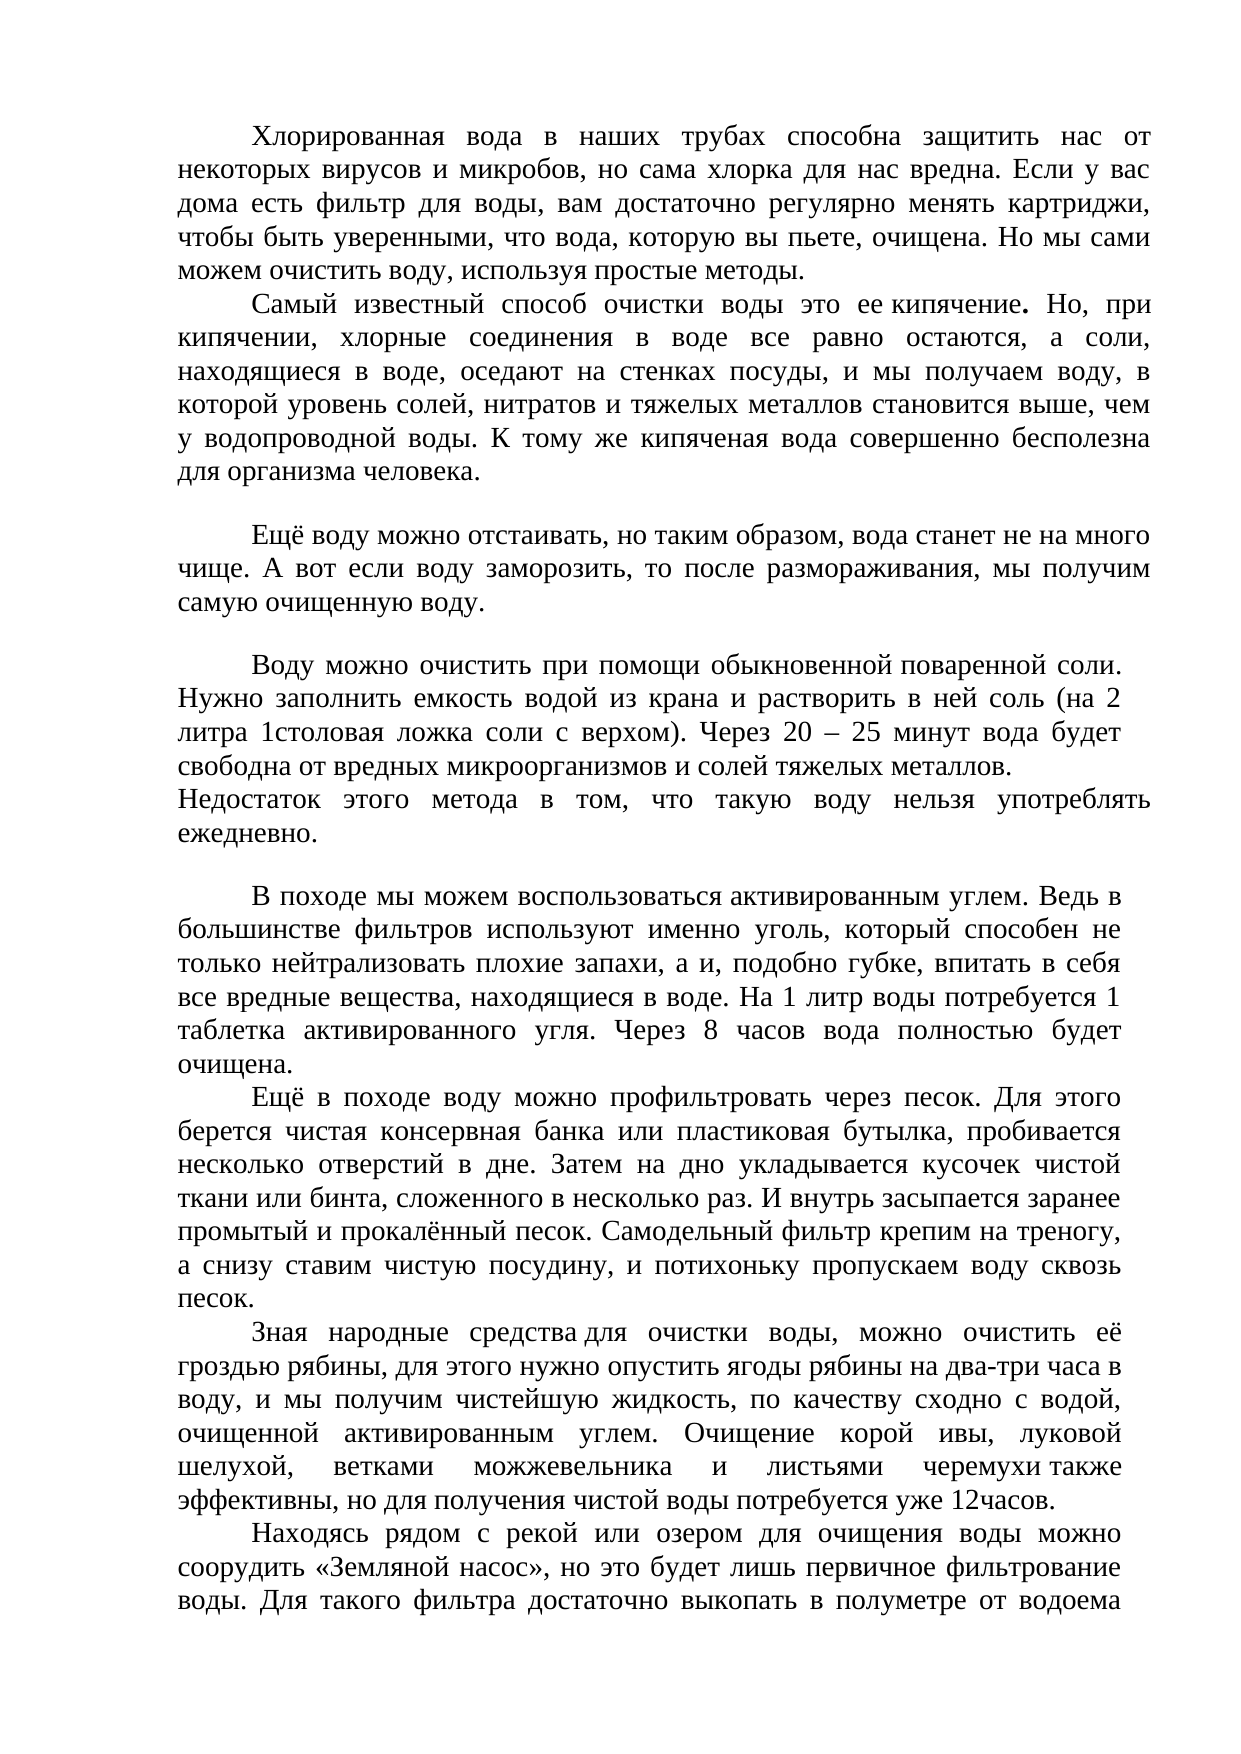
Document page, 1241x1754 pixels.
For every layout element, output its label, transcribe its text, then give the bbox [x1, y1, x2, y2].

text Ещё воду можно отстаивать, но таким образом, вода станет не на много чище. А вот если воду заморозить, то после размораживания, мы получим самую очищенную воду. [177, 517, 1152, 617]
text Ещё в походе воду можно профильтровать через песок. Для этого берется чистая консервная банка или пластиковая бутылка, пробивается несколько отверстий в дне. Затем на дно укладывается кусочек чистой ткани или бинта, сложенного в несколько раз. И внутрь засыпается заранее промытый и прокалённый песок. Самодельный фильтр крепим на треногу, а снизу ставим чистую посудину, и потихоньку пропускаем воду сквозь песок. [177, 1079, 1122, 1314]
text Хлорированная вода в наших трубах способна защитить нас от некоторых вирусов и микробов, но сама хлорка для нас вредна. Если у вас дома есть фильтр для воды, вам достаточно регулярно менять картриджи, чтобы быть уверенными, что вода, которую вы пьете, очищена. Но мы сами можем очистить воду, используя простые методы. [177, 118, 1152, 286]
text В походе мы можем воспользоваться активированным углем. Ведь в большинстве фильтров используют именно уголь, который способен не только нейтрализовать плохие запахи, а и, подобно губке, впитать в себя все вредные вещества, находящиеся в воде. На 1 литр воды потребуется 1 таблетка активированного угля. Через 8 часов вода полностью будет очищена. [177, 1012, 1122, 1079]
text Зная народные средства для очистки воды, можно очистить её гроздью рябины, для этого нужно опустить ягоды рябины на два-три часа в воду, и мы получим чистейшую жидкость, по качеству сходно с водой, очищенной активированным углем. Очищение корой ивы, луковой шелухой, ветками можжевельника и листьями черемухи также эффективны, но для получения чистой воды потребуется уже 12часов. [177, 1314, 1122, 1515]
text Воду можно очистить при помощи обыкновенной поваренной соли. Нужно заполнить емкость водой из крана и растворить в ней соль (на 2 литра 1столовая ложка соли с верхом). Через 20 – 25 минут вода будет свободна от вредных микроорганизмов и солей тяжелых металлов. [177, 647, 1122, 781]
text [177, 1515, 1122, 1616]
text Самый известный способ очистки воды это ее кипячение. Но, при кипячении, хлорные соединения в воде все равно остаются, а соли, находящиеся в воде, оседают на стенках посуды, и мы получаем воду, в которой уровень солей, нитратов и тяжелых металлов становится выше, чем у водопроводной воды. К тому же кипяченая вода совершенно бесполезна для организма человека. [177, 286, 1152, 487]
text Недостаток этого метода в том, что такую воду нельзя употреблять ежедневно. [177, 781, 1152, 848]
